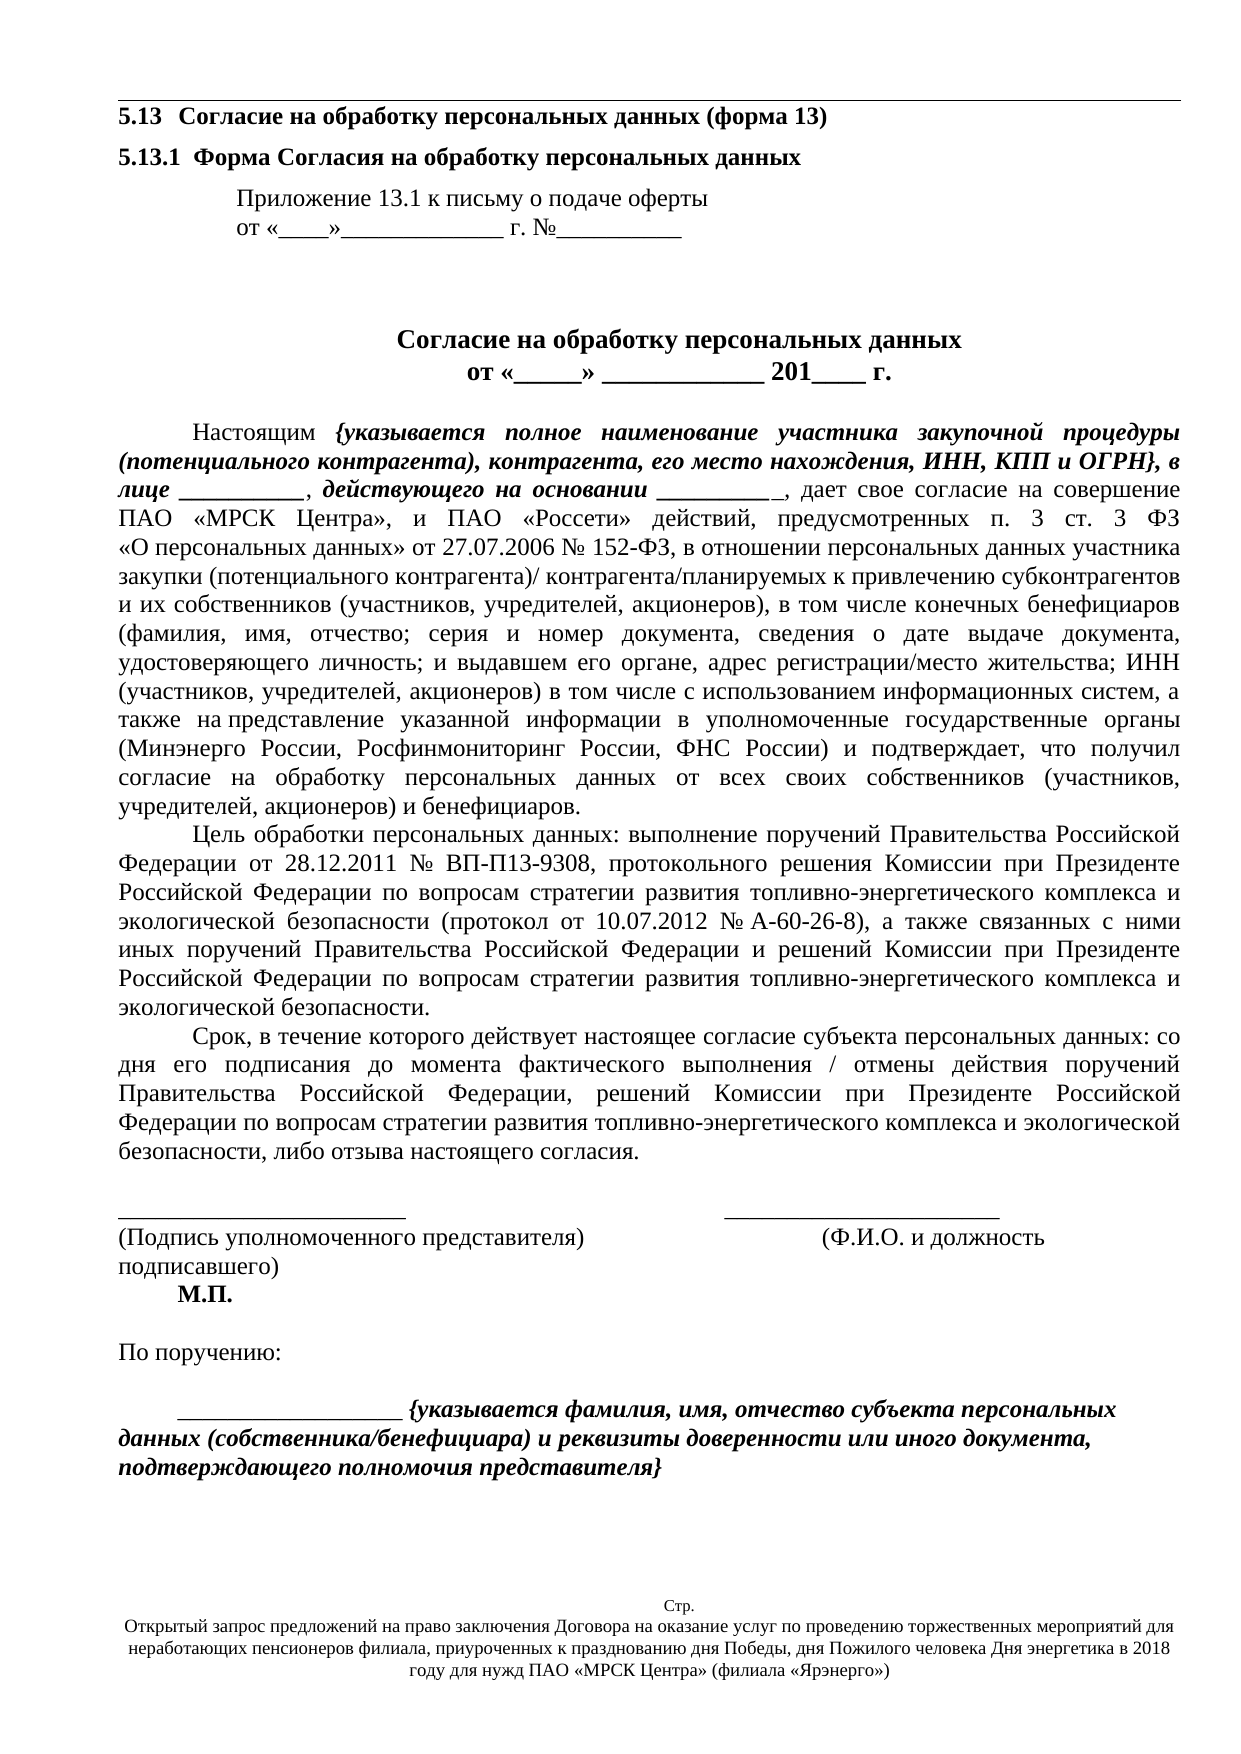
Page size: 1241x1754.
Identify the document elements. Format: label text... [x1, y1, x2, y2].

subtitle Форма Согласия на обработку персональных данных [118, 142, 1181, 171]
text (Подпись уполномоченного представителя) (Ф.И.О. и должность подписавшего) [118, 1222, 1181, 1279]
text Согласие на обработку персональных данных [118, 324, 1181, 355]
text Цель обработки персональных данных: выполнение поручений Правительства Российской Федерации от 28.12.2011 № ВП-П13-9308, протокольного решения Комиссии при Президенте Российской Федерации по вопросам стратегии развития топливно-энергетического комплекса и экологической безопасности (протокол от 10.07.2012 № А-60-26-8), а также связанных с ними иных поручений Правительства Российской Федерации и решений Комиссии при Президенте Российской Федерации по вопросам стратегии развития топливно-энергетического комплекса и экологической безопасности. [118, 819, 1181, 1021]
text М.П. [118, 1279, 1181, 1308]
text Приложение 13.1 к письму о подаче оферты от «____»_____________ г. №__________ [236, 183, 1181, 241]
text __________________ {указывается фамилия, имя, отчество субъекта персональных данных (собственника/бенефициара) и реквизиты доверенности или иного документа, подтверждающего полномочия представителя} [118, 1394, 1181, 1481]
text По поручению: [118, 1337, 1181, 1366]
text _______________________ ______________________ [118, 1193, 1181, 1222]
text Срок, в течение которого действует настоящее согласие субъекта персональных данных: со дня его подписания до момента фактического выполнения / отмены действия поручений Правительства Российской Федерации, решений Комиссии при Президенте Российской Федерации по вопросам стратегии развития топливно-энергетического комплекса и экологической безопасности, либо отзыва настоящего согласия. [118, 1021, 1181, 1164]
text Настоящим {указывается полное наименование участника закупочной процедуры (потенциального контрагента), контрагента, его место нахождения, ИНН, КПП и ОГРН}, в лице __________, действующего на основании __________, дает свое согласие на совершение ПАО «МРСК Центра», и ПАО «Россети» действий, предусмотренных п. 3 ст. 3 ФЗ «О персональных данных» от 27.07.2006 № 152-ФЗ, в отношении персональных данных участника закупки (потенциального контрагента)/ контрагента/планируемых к привлечению субконтрагентов и их собственников (участников, учредителей, акционеров), в том числе конечных бенефициаров (фамилия, имя, отчество; серия и номер документа, сведения о дате выдаче документа, удостоверяющего личность; и выдавшем его органе, адрес регистрации/место жительства; ИНН (участников, учредителей, акционеров) в том числе с использованием информационных систем, а также на представление указанной информации в уполномоченные государственные органы (Минэнерго России, Росфинмониторинг России, ФНС России) и подтверждает, что получил согласие на обработку персональных данных от всех своих собственников (участников, учредителей, акционеров) и бенефициаров. [118, 417, 1181, 819]
text от «_____» ____________ 201____ г. [118, 355, 1181, 386]
subtitle Согласие на обработку персональных данных (форма 13) [118, 101, 1181, 130]
